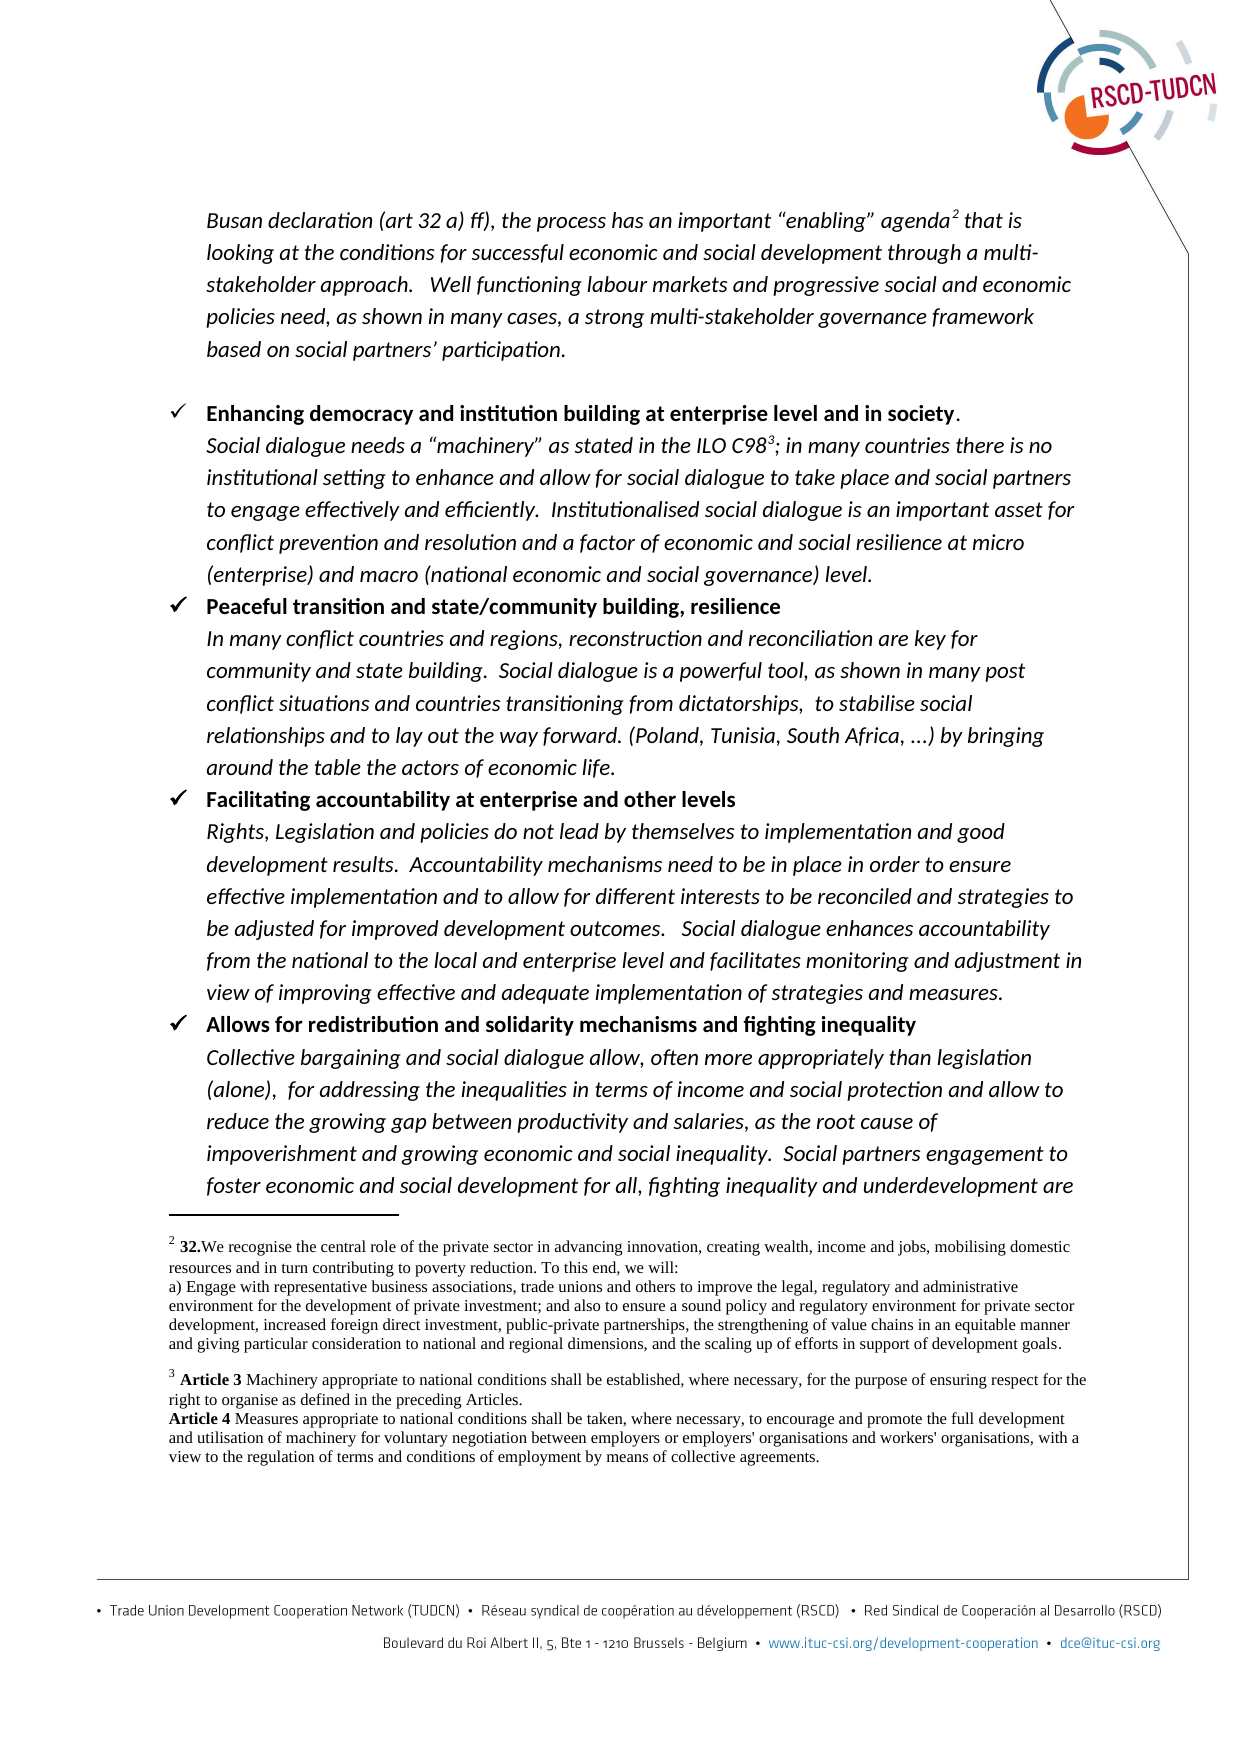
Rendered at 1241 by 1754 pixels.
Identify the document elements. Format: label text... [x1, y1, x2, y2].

list Social dialogue needs a “machinery” as stated in the ILO C98; in many countries there is no institutional setting to enhance and allow for social dialogue to take place and social partners to engage effectively and efficiently. Institutionalised social dialogue is an important asset for conflict prevention and resolution and a factor of economic and social resilience at micro (enterprise) and macro (national economic and social governance) level. [206, 431, 1087, 588]
list Rights, Legislation and policies do not lead by themselves to implementation and good development results. Accountability mechanisms need to be in place in order to ensure effective implementation and to allow for different interests to be reconciled and strategies to be adjusted for improved development outcomes. Social dialogue enhances accountability from the national to the local and enterprise level and facilitates monitoring and adjustment in view of improving effective and adequate implementation of strategies and measures. [206, 817, 1087, 1006]
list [206, 206, 1087, 363]
list Facilitating accountability at enterprise and other levels [169, 785, 1087, 813]
list Peaceful transition and state/community building, resilience [169, 592, 1087, 620]
list Collective bargaining and social dialogue allow, often more appropriately than legislation (alone), for addressing the inequalities in terms of income and social protection and allow to reduce the growing gap between productivity and salaries, as the root cause of impoverishment and growing economic and social inequality. Social partners engagement to foster economic and social development for all, fighting inequality and underdevelopment are most effective in establishing appropriate and rights based redistribution and social protection mechanisms lifting people out of poverty and informality and preventing social dumping. [206, 1043, 1087, 1199]
list Enhancing democracy and institution building at enterprise level and in society. [169, 399, 1087, 427]
picture [8, 0, 1241, 1726]
list In many conflict countries and regions, reconstruction and reconciliation are key for community and state building. Social dialogue is a powerful tool, as shown in many post conflict situations and countries transitioning from dictatorships, to stabilise social relationships and to lay out the way forward. (Poland, Tunisia, South Africa, ...) by bringing around the table the actors of economic life. [206, 624, 1087, 781]
list Allows for redistribution and solidarity mechanisms and fighting inequality [169, 1011, 1087, 1039]
